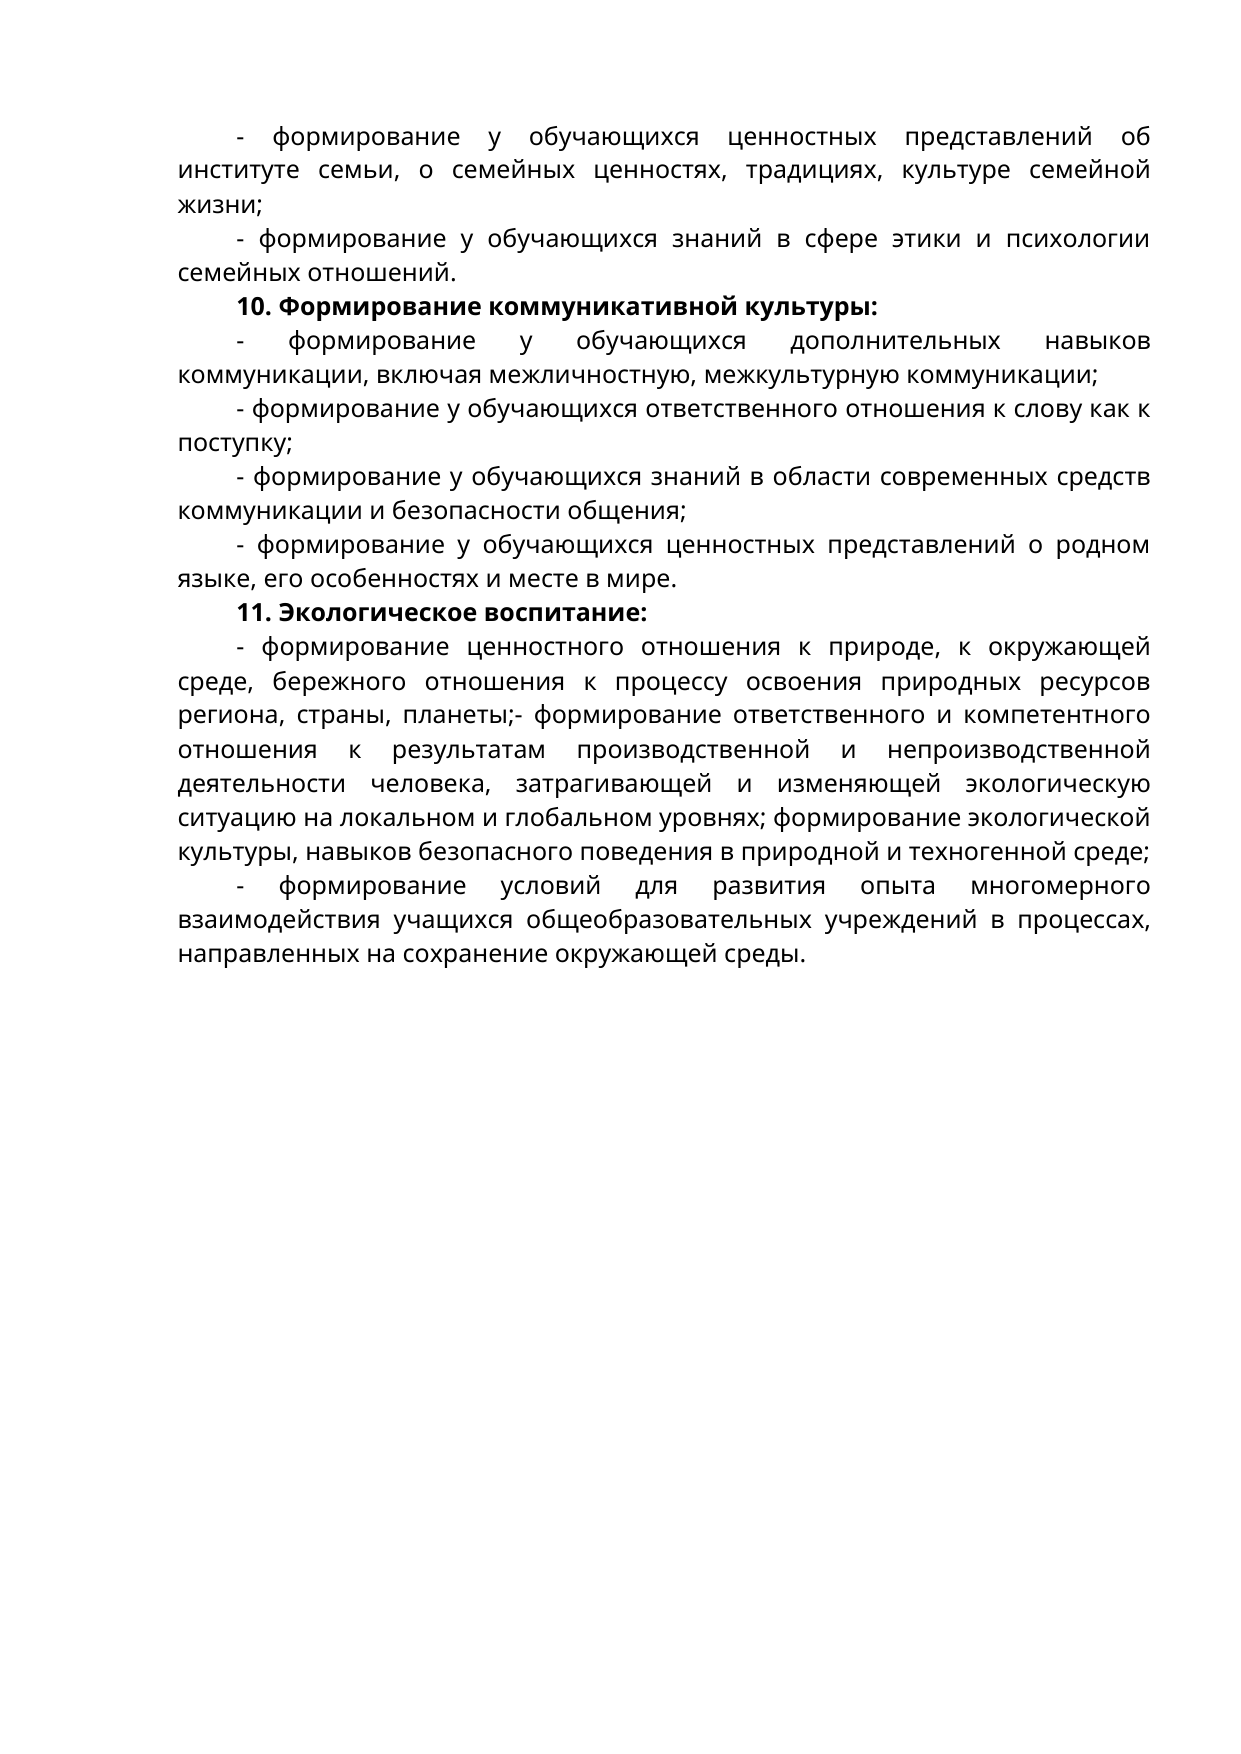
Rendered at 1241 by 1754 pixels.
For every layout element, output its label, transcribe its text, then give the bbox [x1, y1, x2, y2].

text - формирование у обучающихся дополнительных навыков коммуникации, включая межличностную, межкультурную коммуникации; [177, 322, 1152, 391]
text - формирование у обучающихся знаний в сфере этики и психологии семейных отношений. [177, 220, 1152, 288]
text - формирование у обучающихся знаний в области современных средств коммуникации и безопасности общения; [177, 459, 1152, 527]
text 10. Формирование коммуникативной культуры: [177, 288, 1152, 322]
text - формирование у обучающихся ценностных представлений об институте семьи, о семейных ценностях, традициях, культуре семейной жизни; [177, 118, 1152, 220]
text - формирование у обучающихся ценностных представлений о родном языке, его особенностях и месте в мире. [177, 527, 1152, 595]
text 11. Экологическое воспитание: [177, 595, 1152, 629]
text - формирование условий для развития опыта многомерного взаимодействия учащихся общеобразовательных учреждений в процессах, направленных на сохранение окружающей среды. [177, 867, 1152, 970]
text - формирование у обучающихся ответственного отношения к слову как к поступку; [177, 391, 1152, 459]
text - формирование ценностного отношения к природе, к окружающей среде, бережного отношения к процессу освоения природных ресурсов региона, страны, планеты;- формирование ответственного и компетентного отношения к результатам производственной и непроизводственной деятельности человека, затрагивающей и изменяющей экологическую ситуацию на локальном и глобальном уровнях; формирование экологической культуры, навыков безопасного поведения в природной и техногенной среде; [177, 629, 1152, 867]
